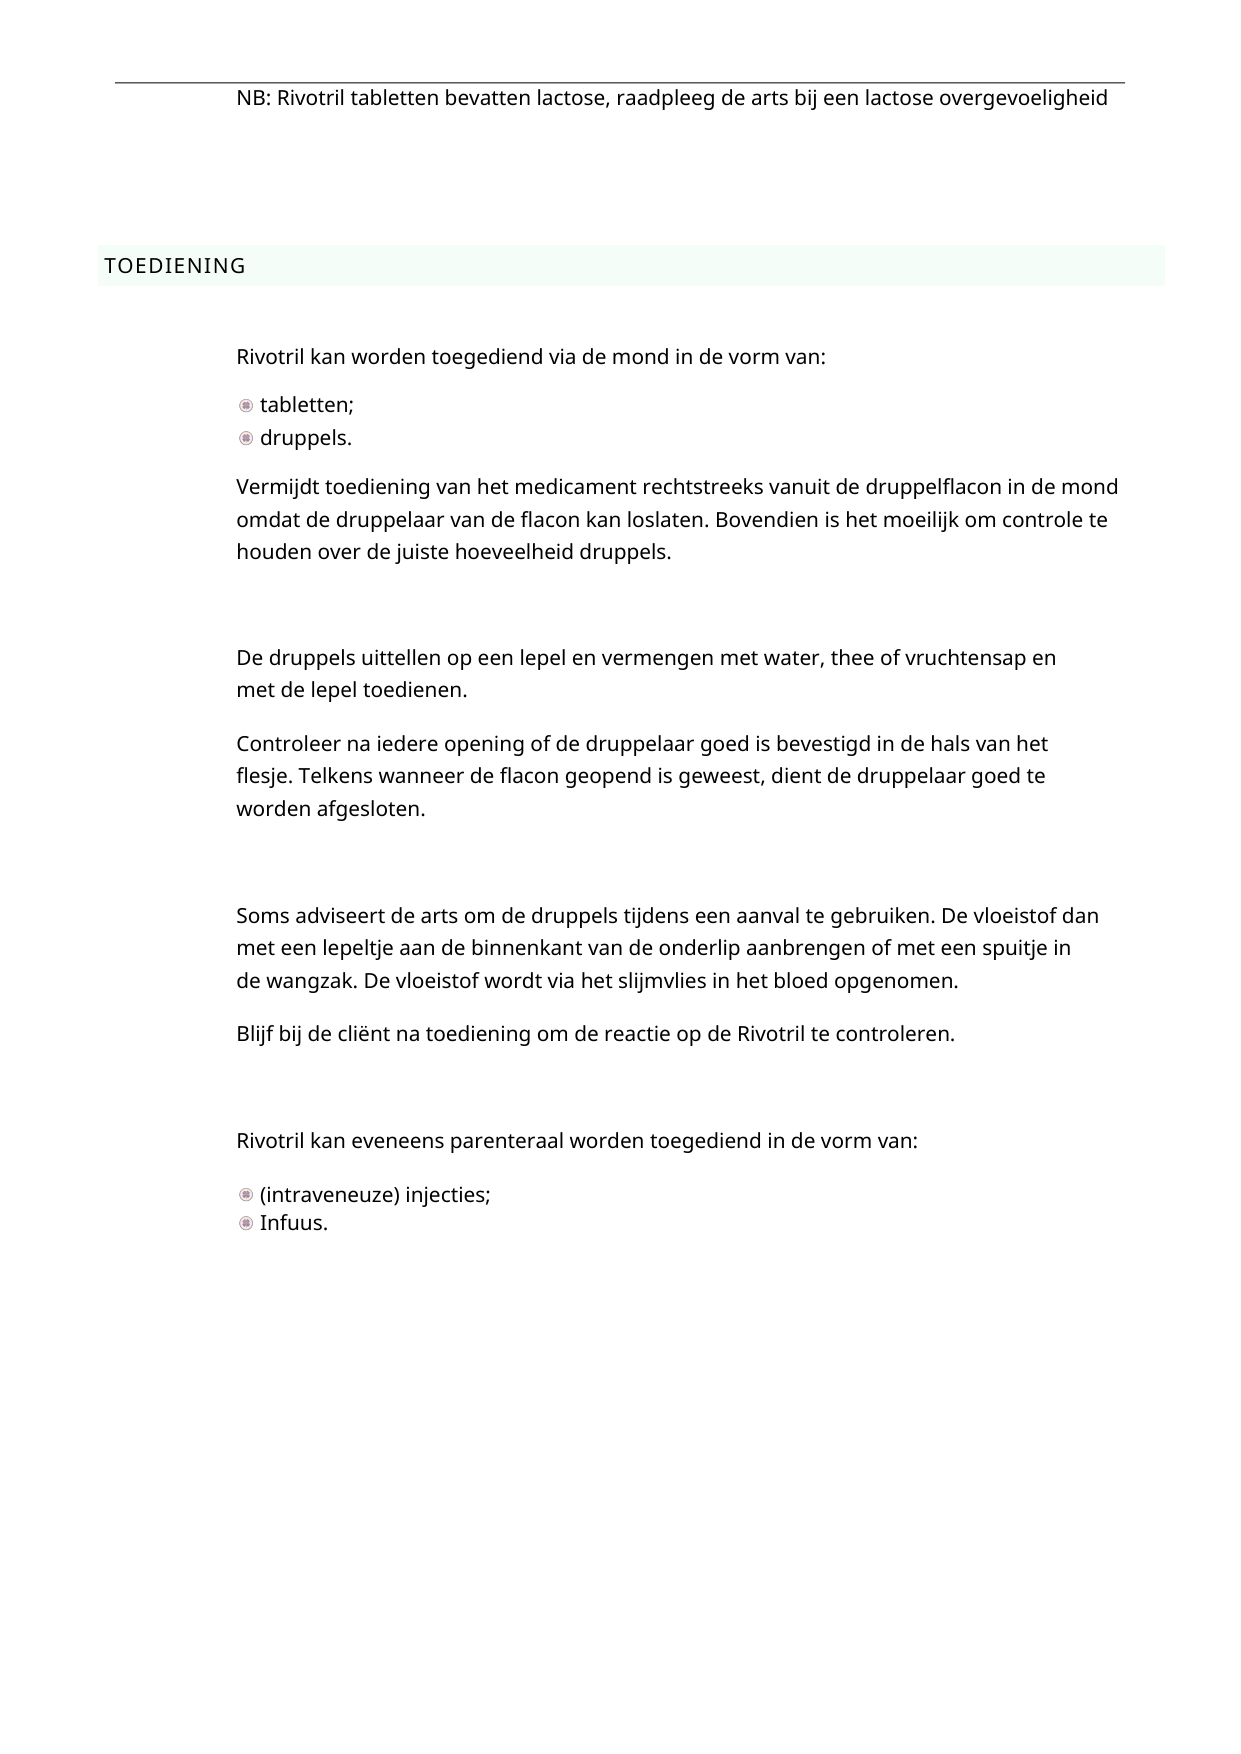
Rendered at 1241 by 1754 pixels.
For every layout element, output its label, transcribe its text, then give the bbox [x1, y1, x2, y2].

picture [237, 1213, 255, 1231]
list druppels. [236, 423, 1159, 451]
text Controleer na iedere opening of de druppelaar goed is bevestigd in de hals van het flesje. Telkens wanneer de flacon geopend is geweest, dient de druppelaar goed te worden afgesloten. [236, 729, 1063, 822]
list (intraveneuze) injecties; [236, 1180, 1159, 1208]
text Soms adviseert de arts om de druppels tijdens een aanval te gebruiken. De vloeistof dan met een lepeltje aan de binnenkant van de onderlip aanbrengen of met een spuitje in de wangzak. De vloeistof wordt via het slijmvlies in het bloed opgenomen. [236, 901, 1102, 994]
picture [237, 396, 255, 413]
picture [237, 428, 255, 446]
text NB: Rivotril tabletten bevatten lactose, raadpleeg de arts bij een lactose overgevoeligheid [236, 83, 1159, 112]
text Vermijdt toediening van het medicament rechtstreeks vanuit de druppelflacon in de mond omdat de druppelaar van de flacon kan loslaten. Bovendien is het moeilijk om controle te houden over de juiste hoeveelheid druppels. [236, 472, 1123, 566]
picture [237, 1185, 255, 1202]
list Infuus. [236, 1208, 1159, 1237]
list tabletten; [236, 390, 1159, 419]
text Rivotril kan eveneens parenteraal worden toegediend in de vorm van: [236, 1126, 1159, 1155]
text De druppels uittellen op een lepel en vermengen met water, thee of vruchtensap en met de lepel toedienen. [236, 643, 1076, 704]
subtitle Toediening [104, 252, 1159, 280]
text Rivotril kan worden toegediend via de mond in de vorm van: [236, 346, 1159, 369]
text Blijf bij de cliënt na toediening om de reactie op de Rivotril te controleren. [236, 1019, 1159, 1048]
